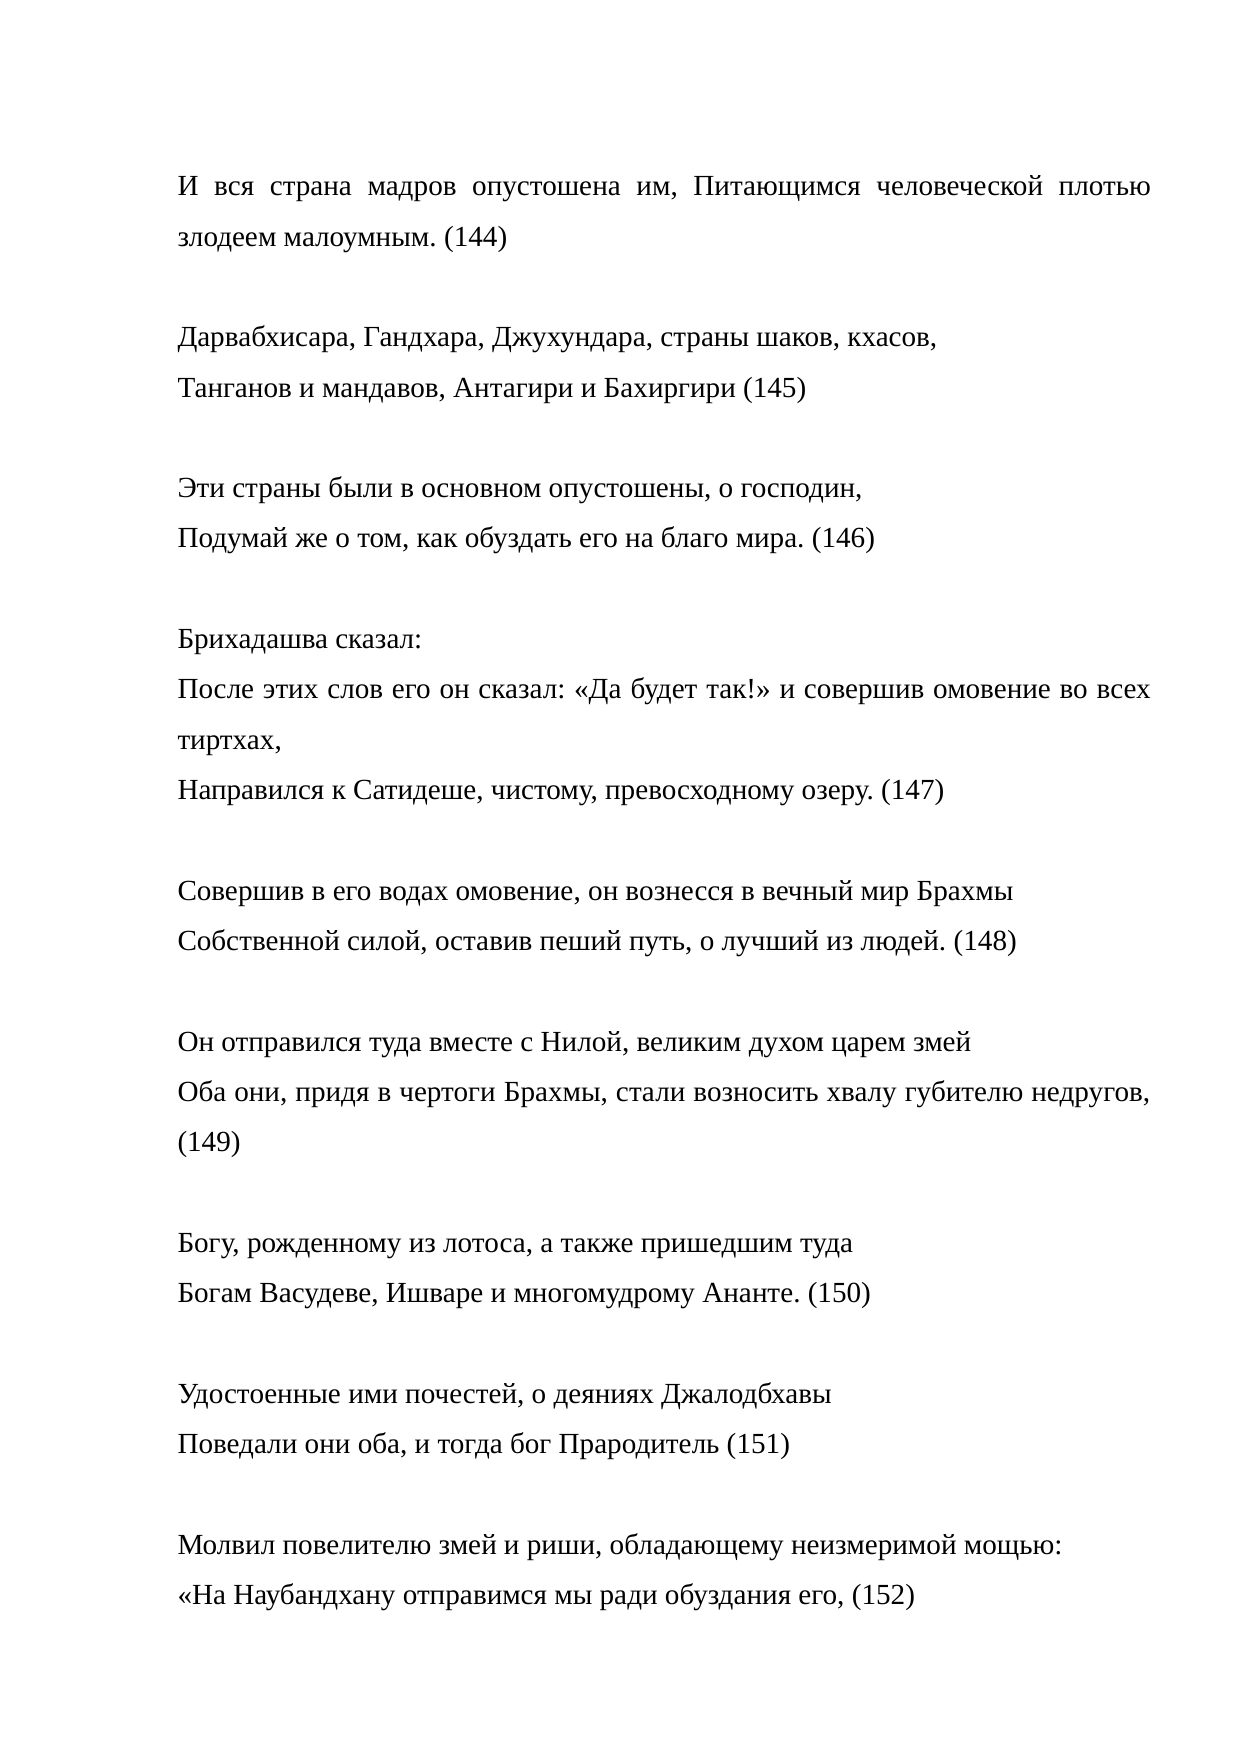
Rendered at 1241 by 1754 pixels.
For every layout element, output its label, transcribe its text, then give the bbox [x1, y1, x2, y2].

text Поведали они оба, и тогда бог Прародитель (151) [177, 1426, 1152, 1460]
text Направился к Сатидеше, чистому, превосходному озеру. (147) [177, 772, 1152, 806]
text «На Наубандхану отправимся мы ради обуздания его, (152) [177, 1577, 1152, 1611]
text И вся страна мадров опустошена им, Питающимся человеческой плотью злодеем малоумным. (144) [177, 168, 1152, 252]
text Подумай же о том, как обуздать его на благо мира. (146) [177, 521, 1152, 554]
text Оба они, придя в чертоги Брахмы, стали возносить хвалу губителю недругов, (149) [177, 1074, 1152, 1158]
text Эти страны были в основном опустошены, о господин, [177, 470, 1152, 504]
text Брихадашва сказал: [177, 621, 1152, 655]
text Богам Васудеве, Ишваре и многомудрому Ананте. (150) [177, 1275, 1152, 1309]
text Дарвабхисара, Гандхара, Джухундара, страны шаков, кхасов, [177, 319, 1152, 353]
text Молвил повелителю змей и риши, обладающему неизмеримой мощью: [177, 1527, 1152, 1560]
text Танганов и мандавов, Антагири и Бахиргири (145) [177, 370, 1152, 403]
text Совершив в его водах омовение, он вознесся в вечный мир Брахмы [177, 873, 1152, 906]
text После этих слов его он сказал: «Да будет так!» и совершив омовение во всех тиртхах, [177, 672, 1152, 755]
text Удостоенные ими почестей, о деяниях Джалодбхавы [177, 1376, 1152, 1409]
text Собственной силой, оставив пеший путь, о лучший из людей. (148) [177, 923, 1152, 957]
text Богу, рожденному из лотоса, а также пришедшим туда [177, 1225, 1152, 1258]
text Он отправился туда вместе с Нилой, великим духом царем змей [177, 1024, 1152, 1057]
